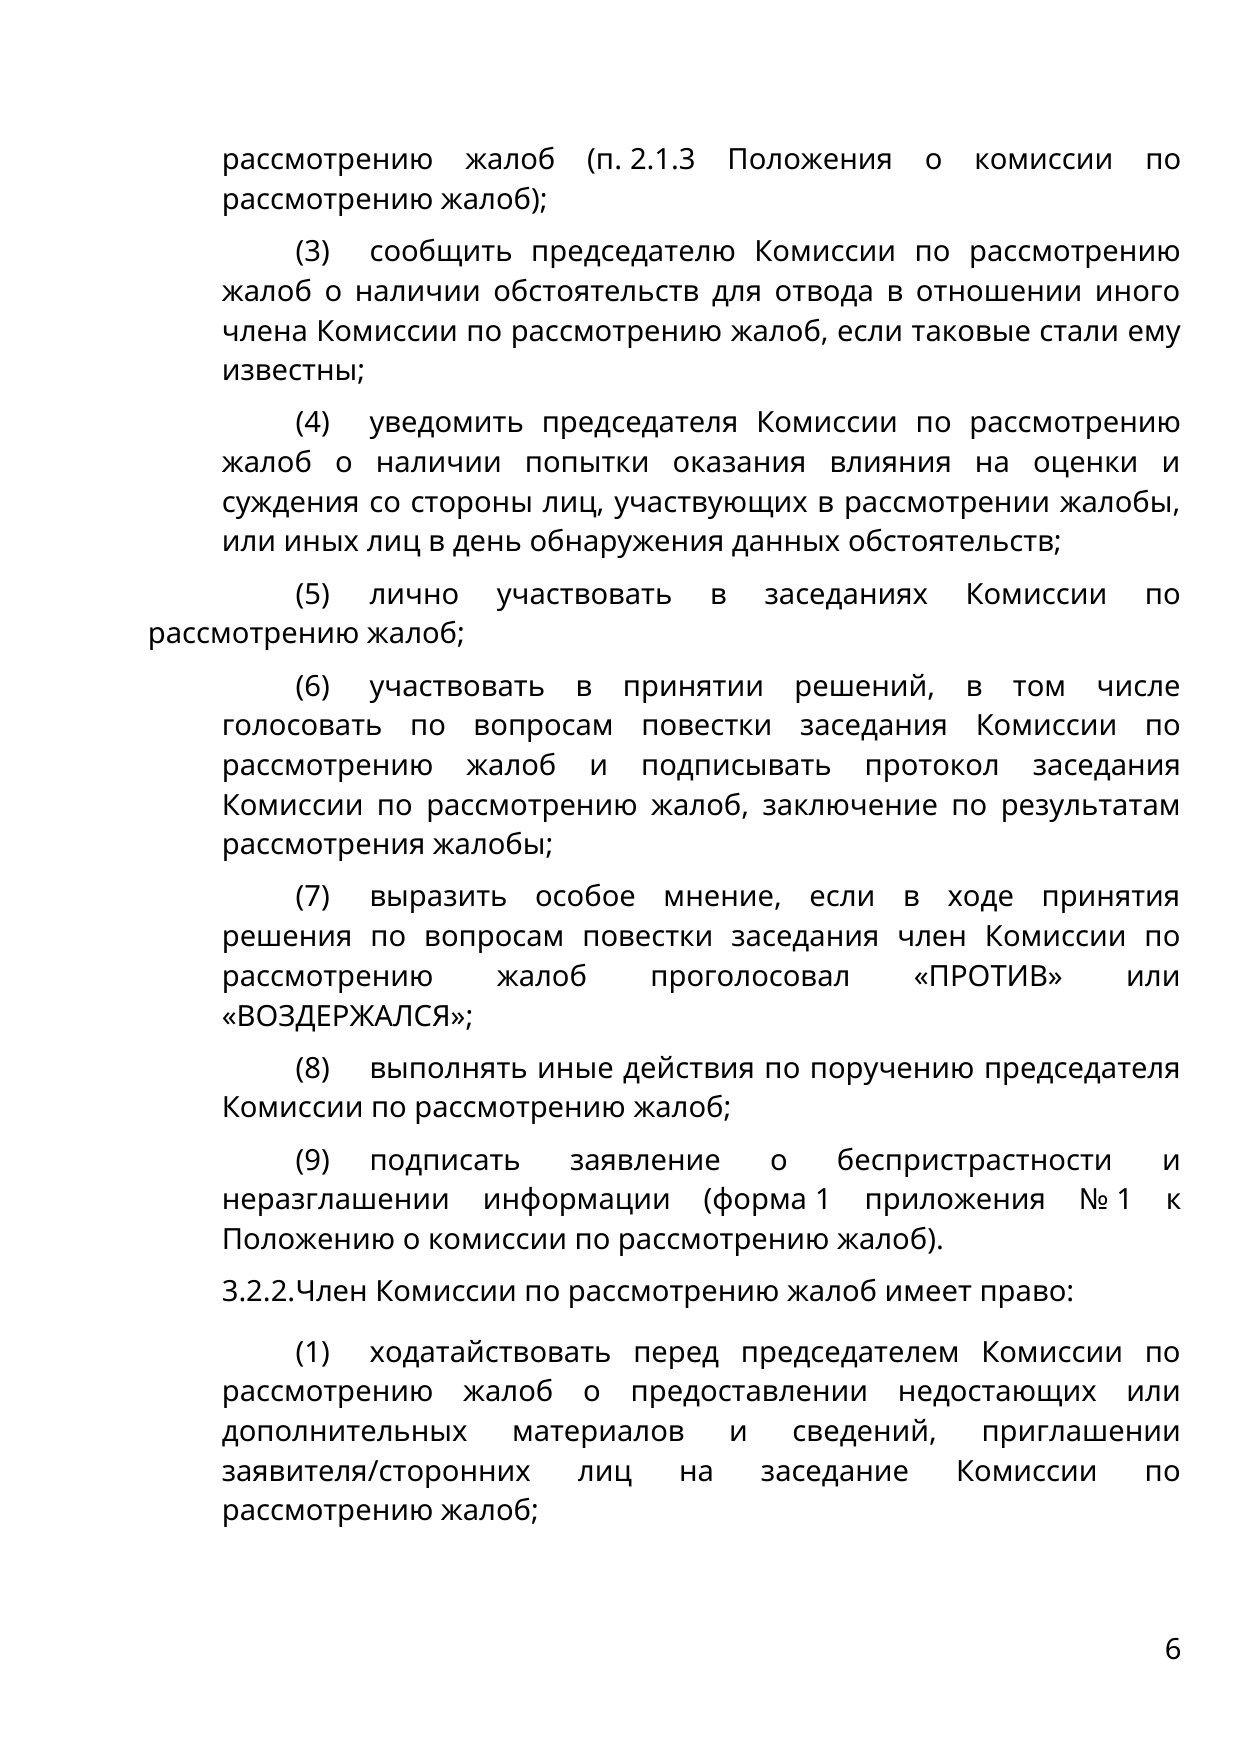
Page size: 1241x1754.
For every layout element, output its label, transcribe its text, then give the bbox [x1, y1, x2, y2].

list ходатайствовать перед председателем Комиссии по рассмотрению жалоб о предоставлении недостающих или дополнительных материалов и сведений, приглашении заявителя/сторонних лиц на заседание Комиссии по рассмотрению жалоб; [222, 1331, 1181, 1529]
list участвовать в принятии решений, в том числе голосовать по вопросам повестки заседания Комиссии по рассмотрению жалоб и подписывать протокол заседания Комиссии по рассмотрению жалоб, заключение по результатам рассмотрения жалобы; [222, 665, 1181, 863]
list выполнять иные действия по поручению председателя Комиссии по рассмотрению жалоб; [222, 1047, 1181, 1126]
list сообщить председателю Комиссии по рассмотрению жалоб о наличии обстоятельств для отвода в отношении иного члена Комиссии по рассмотрению жалоб, если таковые стали ему известны; [222, 230, 1181, 389]
list уведомить председателя Комиссии по рассмотрению жалоб о наличии попытки оказания влияния на оценки и суждения со стороны лиц, участвующих в рассмотрении жалобы, или иных лиц в день обнаружения данных обстоятельств; [222, 402, 1181, 560]
list подписать заявление о беспристрастности и неразглашении информации (форма 1 приложения № 1 к Положению о комиссии по рассмотрению жалоб). [222, 1139, 1181, 1258]
list Член Комиссии по рассмотрению жалоб имеет право: [148, 1270, 1181, 1310]
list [222, 138, 1181, 218]
list лично участвовать в заседаниях Комиссии по рассмотрению жалоб; [148, 573, 1181, 652]
list выразить особое мнение, если в ходе принятия решения по вопросам повестки заседания член Комиссии по рассмотрению жалоб проголосовал «ПРОТИВ» или «ВОЗДЕРЖАЛСЯ»; [222, 876, 1181, 1034]
